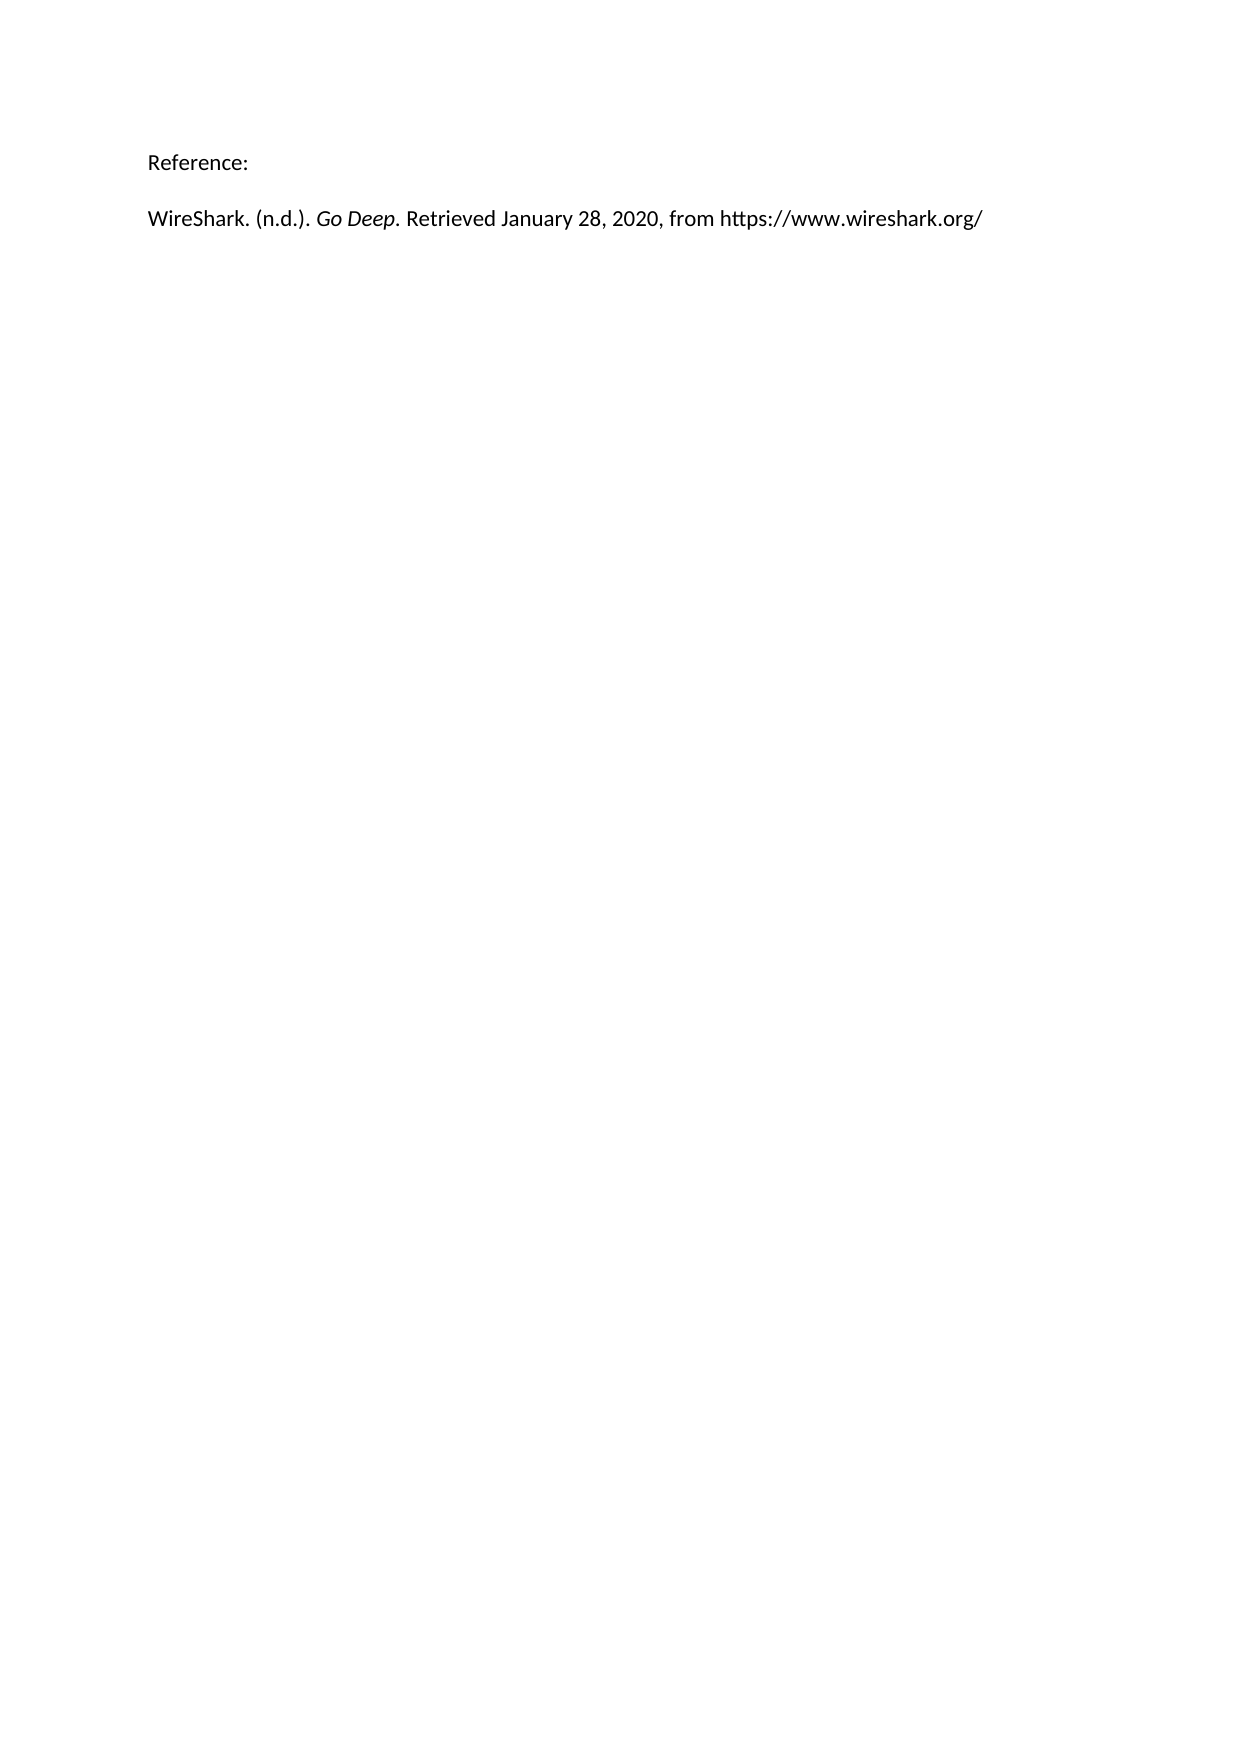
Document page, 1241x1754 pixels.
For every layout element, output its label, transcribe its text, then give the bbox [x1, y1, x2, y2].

text WireShark. (n.d.). Go Deep. Retrieved January 28, 2020, from https://www.wireshark.org/ [148, 204, 1093, 232]
text Reference: [148, 148, 1093, 176]
